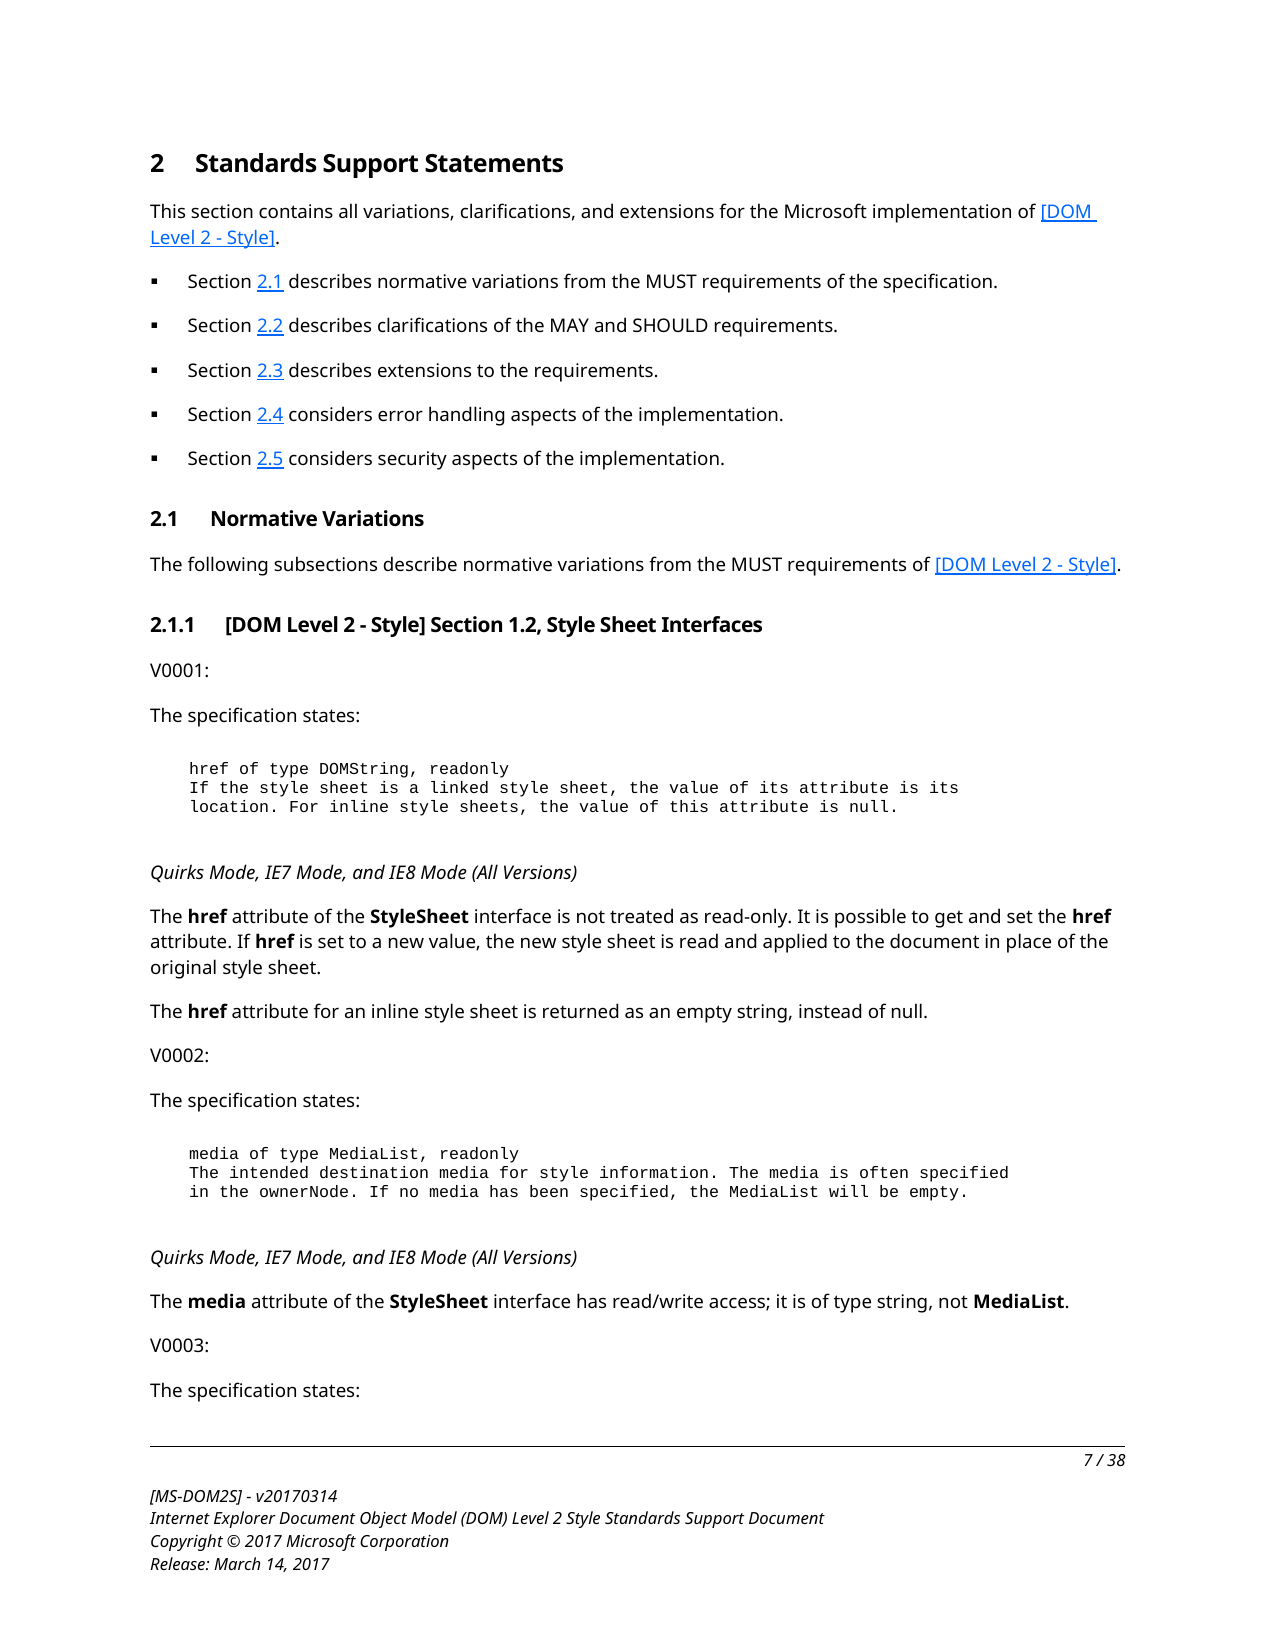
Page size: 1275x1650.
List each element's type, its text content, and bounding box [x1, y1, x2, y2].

text The specification states: [150, 1377, 1125, 1402]
text The specification states: [150, 1087, 1125, 1113]
text Quirks Mode, IE7 Mode, and IE8 Mode (All Versions) [150, 1244, 1125, 1270]
text Quirks Mode, IE7 Mode, and IE8 Mode (All Versions) [150, 859, 1125, 884]
subtitle Standards Support Statements [150, 146, 1125, 180]
text in the ownerNode. If no media has been specified, the MediaList will be empty. [175, 1169, 1137, 1213]
list Section 2.2 describes clarifications of the MAY and SHOULD requirements. [150, 313, 1125, 338]
list Section 2.1 describes normative variations from the MUST requirements of the specification. [150, 268, 1125, 294]
text The intended destination media for style information. The media is often specified [175, 1150, 1137, 1169]
text V0001: [150, 658, 1125, 683]
text The following subsections describe normative variations from the MUST requirements of [DOM Level 2 - Style]. [150, 552, 1125, 577]
text V0002: [150, 1043, 1125, 1068]
text The specification states: [150, 702, 1125, 727]
text If the style sheet is a linked style sheet, the value of its attribute is its [175, 765, 1137, 784]
text location. For inline style sheets, the value of this attribute is null. [175, 784, 1137, 828]
list Section 2.3 describes extensions to the requirements. [150, 357, 1125, 382]
list Section 2.5 considers security aspects of the implementation. [150, 446, 1125, 471]
text The href attribute of the StyleSheet interface is not treated as read-only. It is possible to get and set the href attribute. If href is set to a new value, the new style sheet is read and applied to the document in place of the original style sheet. [150, 903, 1125, 980]
text The href attribute for an inline style sheet is returned as an empty string, instead of null. [150, 998, 1125, 1024]
text The media attribute of the StyleSheet interface has read/write access; it is of type string, not MediaList. [150, 1288, 1125, 1314]
subtitle [DOM Level 2 - Style] Section 1.2, Style Sheet Interfaces [150, 610, 1125, 639]
list Section 2.4 considers error handling aspects of the implementation. [150, 401, 1125, 427]
text This section contains all variations, clarifications, and extensions for the Microsoft implementation of [DOM Level 2 - Style]. [150, 199, 1125, 250]
subtitle Normative Variations [150, 504, 1125, 533]
text V0003: [150, 1333, 1125, 1358]
